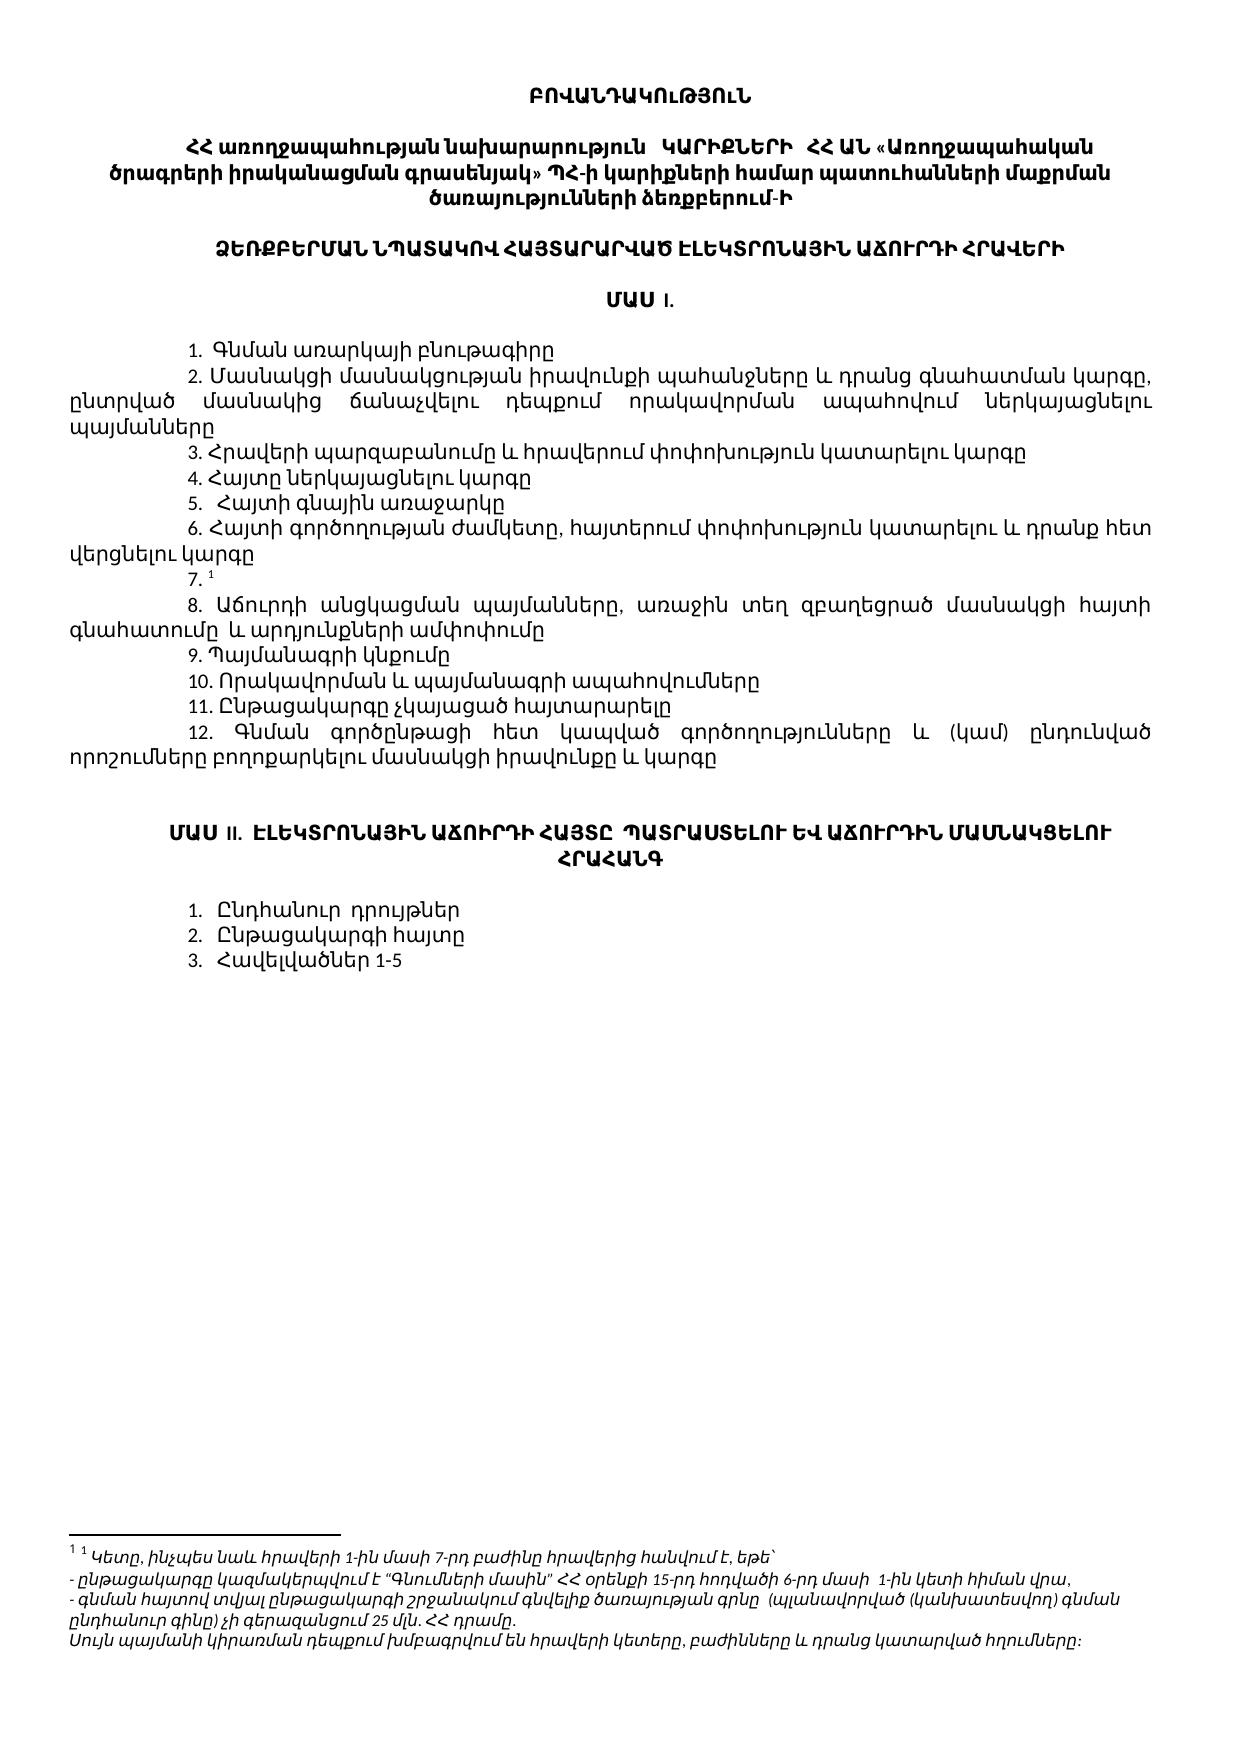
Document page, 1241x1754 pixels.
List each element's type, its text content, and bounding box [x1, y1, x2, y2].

text 1. Գնման առարկայի բնութագիրը [69, 338, 1152, 363]
text 3. Հրավերի պարզաբանումը և հրավերում փոփոխություն կատարելու կարգը [69, 439, 1152, 465]
text 1. Ընդհանուր դրույթներ [69, 897, 1152, 922]
text ԲՈՎԱՆԴԱԿՈւԹՅՈւՆ [69, 83, 1152, 109]
text 2. Ընթացակարգի հայտը [69, 922, 1152, 948]
text 8. Աճուրդի անցկացման պայմանները, առաջին տեղ զբաղեցրած մասնակցի հայտի գնահատումը և արդյունքների ամփոփումը [69, 592, 1152, 643]
text 11. Ընթացակարգը չկայացած հայտարարելը [69, 693, 1152, 719]
text 3. Հավելվածներ 1-5 [69, 948, 1152, 973]
text 9. Պայմանագրի կնքումը [69, 643, 1152, 668]
text ՄԱՍ I. [69, 287, 1152, 312]
text 12. Գնման գործընթացի հետ կապված գործողությունները և (կամ) ընդունված որոշումները բողոքարկելու մասնակցի իրավունքը և կարգը [69, 719, 1152, 770]
text ՁԵՌՔԲԵՐՄԱՆ ՆՊԱՏԱԿՈՎ ՀԱՅՏԱՐԱՐՎԱԾ ԷԼԵԿՏՐՈՆԱՅԻՆ ԱՃՈՒՐԴԻ ՀՐԱՎԵՐԻ [69, 236, 1152, 261]
text 4. Հայտը ներկայացնելու կարգը [69, 465, 1152, 490]
text ՄԱՍ II. ԷԼԵԿՏՐՈՆԱՅԻՆ ԱՃՈԻՐԴԻ ՀԱՅՏԸ ՊԱՏՐԱՍՏԵԼՈՒ ԵՎ ԱՃՈՒՐԴԻՆ ՄԱՍՆԱԿՑԵԼՈՒ ՀՐԱՀԱՆԳ [69, 821, 1152, 871]
text 10. Որակավորման և պայմանագրի ապահովումները [69, 668, 1152, 693]
text 7. [69, 566, 1152, 592]
text ՀՀ առողջապահության նախարարություն ԿԱՐԻՔՆԵՐԻ ՀՀ ԱՆ «Առողջապահական ծրագրերի իրականացման գրասենյակ» ՊՀ-ի կարիքների համար պատուհանների մաքրման ծառայությունների ձեռքբերում-Ի [69, 134, 1152, 211]
text 6. Հայտի գործողության ժամկետը, հայտերում փոփոխություն կատարելու և դրանք հետ վերցնելու կարգը [69, 516, 1152, 566]
text 5. Հայտի գնային առաջարկը [69, 490, 1152, 516]
text 2. Մասնակցի մասնակցության իրավունքի պահանջները և դրանց գնահատման կարգը, ընտրված մասնակից ճանաչվելու դեպքում որակավորման ապահովում ներկայացնելու պայմանները [69, 363, 1152, 439]
